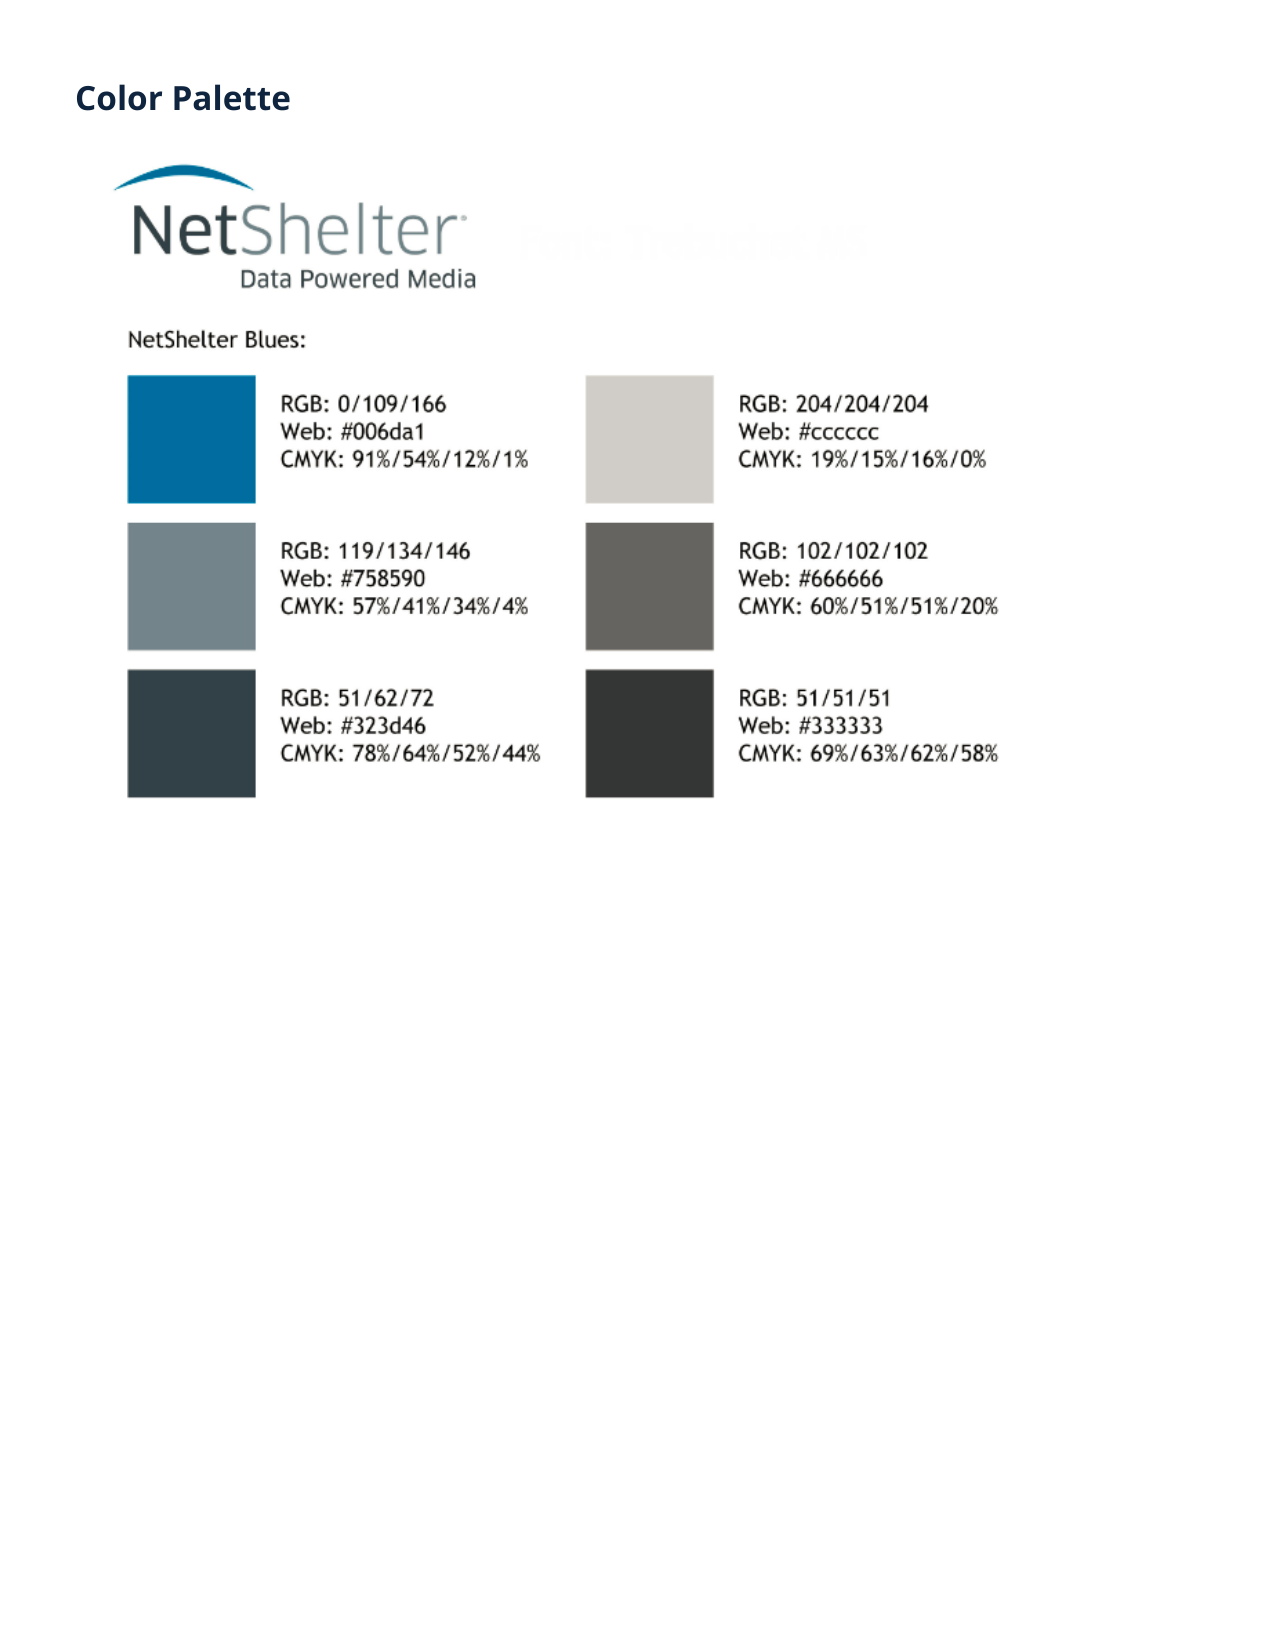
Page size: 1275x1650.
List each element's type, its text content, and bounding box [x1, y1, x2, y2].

picture [75, 120, 1050, 839]
